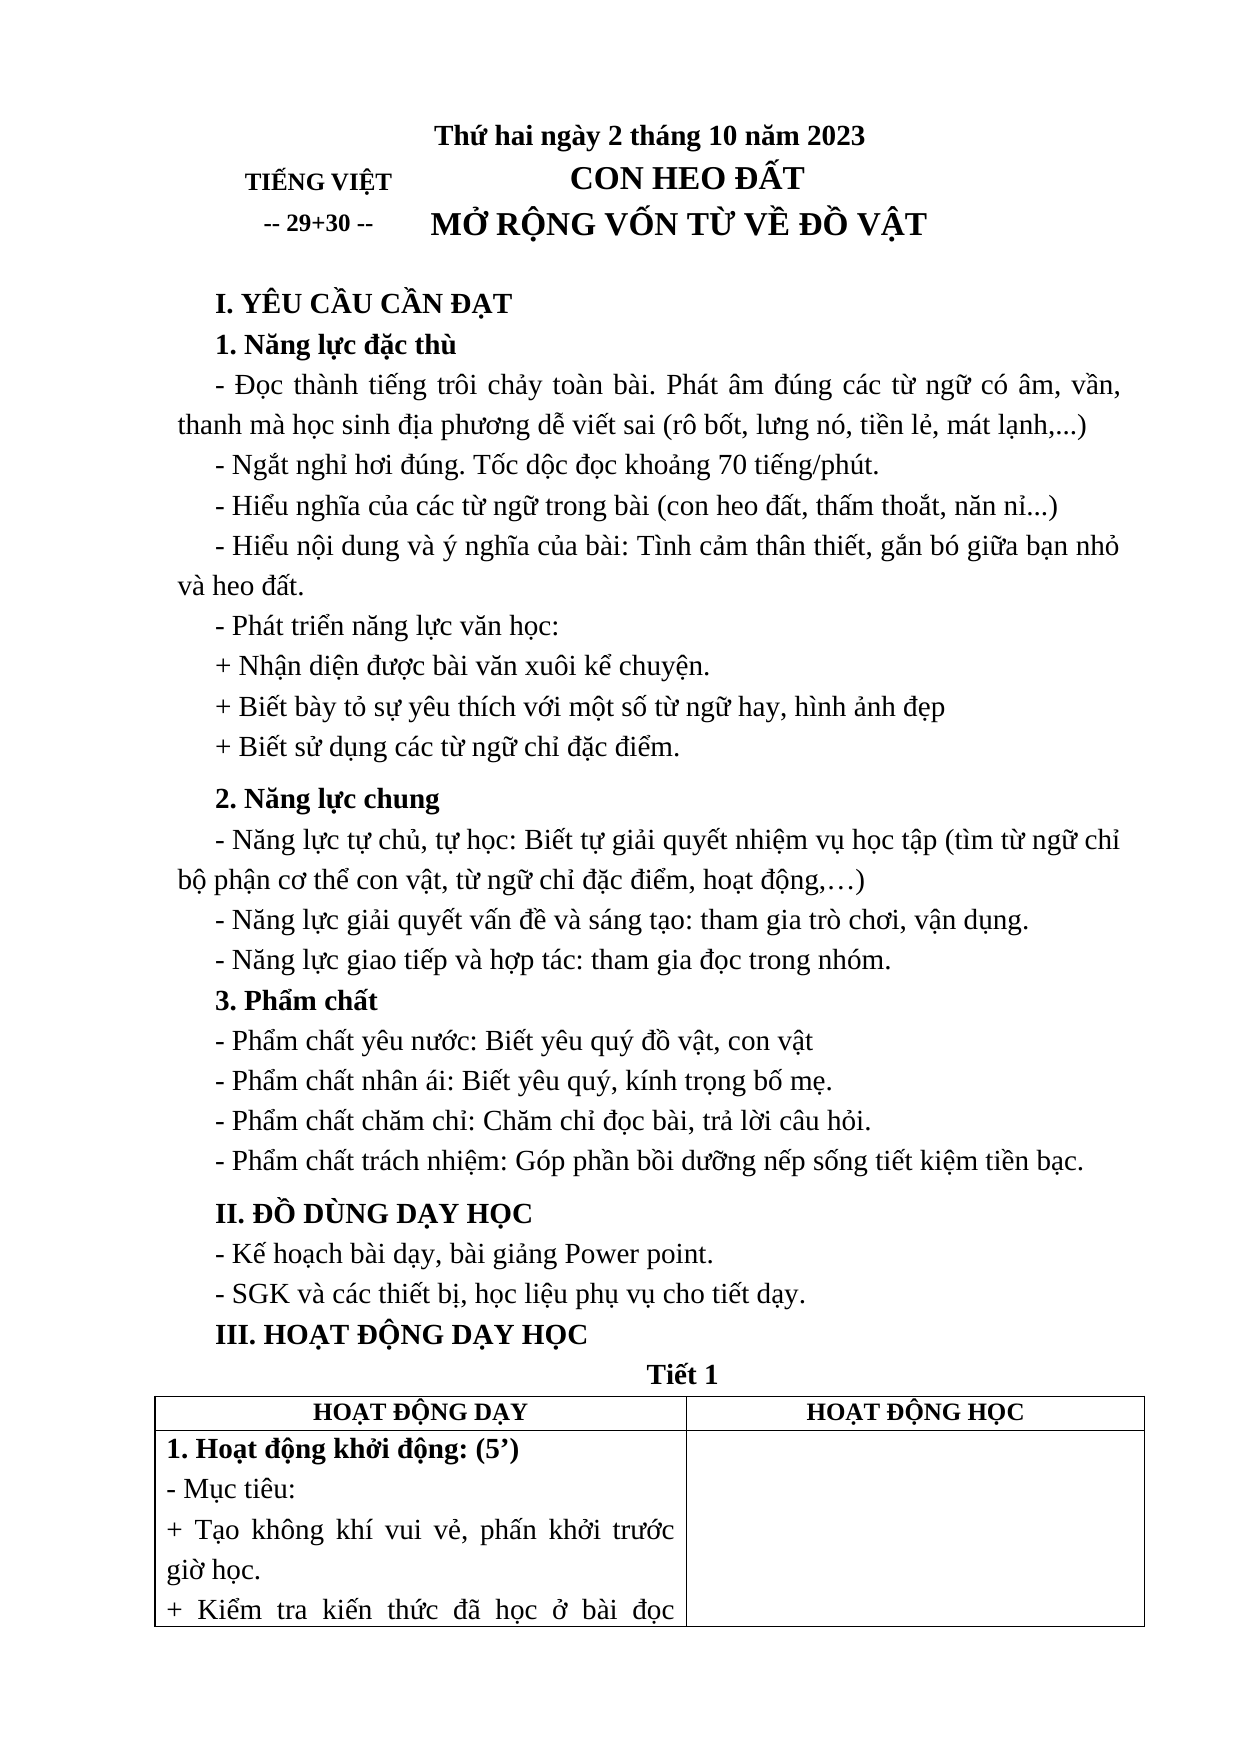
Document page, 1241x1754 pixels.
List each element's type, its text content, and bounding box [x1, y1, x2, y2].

text - Phẩm chất yêu nước: Biết yêu quý đồ vật, con vật [177, 1023, 1122, 1056]
text - Đọc thành tiếng trôi chảy toàn bài. Phát âm đúng các từ ngữ có âm, vần, thanh mà học sinh địa phương dễ viết sai (rô bốt, lưng nó, tiền lẻ, mát lạnh,...) [177, 367, 1122, 441]
text II. ĐỒ DÙNG DẠY HỌC [177, 1196, 1122, 1230]
text Thứ hai ngày 2 tháng 10 năm 2023 [177, 118, 1122, 152]
text - Ngắt nghỉ hơi đúng. Tốc dộc đọc khoảng 70 tiếng/phút. [177, 447, 1122, 481]
text - SGK và các thiết bị, học liệu phụ vụ cho tiết dạy. [177, 1277, 1122, 1310]
text 3. Phẩm chất [177, 983, 1122, 1016]
text + Biết bày tỏ sự yêu thích với một số từ ngữ hay, hình ảnh đẹp [177, 689, 1122, 722]
text - Năng lực giao tiếp và hợp tác: tham gia đọc trong nhóm. [177, 942, 1122, 976]
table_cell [156, 1431, 686, 1626]
table_header HOẠT ĐỘNG DẠY [156, 1397, 686, 1430]
text - Năng lực giải quyết vấn đề và sáng tạo: tham gia trò chơi, vận dụng. [177, 902, 1122, 936]
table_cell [687, 1431, 1144, 1626]
table_header HOẠT ĐỘNG HỌC [687, 1397, 1144, 1430]
text 2. Năng lực chung [177, 782, 1122, 815]
text - Phẩm chất chăm chỉ: Chăm chỉ đọc bài, trả lời câu hỏi. [177, 1103, 1122, 1137]
text I. YÊU CẦU CẦN ĐẠT [177, 287, 1122, 320]
text + Biết sử dụng các từ ngữ chỉ đặc điểm. [177, 729, 1122, 762]
text Tiết 1 [177, 1357, 1122, 1391]
text CON HEO ĐẤT [177, 158, 1122, 197]
text - Năng lực tự chủ, tự học: Biết tự giải quyết nhiệm vụ học tập (tìm từ ngữ chỉ bộ phận cơ thể con vật, từ ngữ chỉ đặc điểm, hoạt động,…) [177, 822, 1122, 896]
text - Hiểu nội dung và ý nghĩa của bài: Tình cảm thân thiết, gắn bó giữa bạn nhỏ và heo đất. [177, 528, 1122, 602]
text - Kế hoạch bài dạy, bài giảng Power point. [177, 1236, 1122, 1270]
text - Hiểu nghĩa của các từ ngữ trong bài (con heo đất, thấm thoắt, năn nỉ...) [177, 488, 1122, 521]
text - Phẩm chất nhân ái: Biết yêu quý, kính trọng bố mẹ. [177, 1063, 1122, 1097]
text 1. Năng lực đặc thù [177, 327, 1122, 360]
text + Nhận diện được bài văn xuôi kể chuyện. [177, 648, 1122, 682]
text III. HOẠT ĐỘNG DẠY HỌC [177, 1317, 1122, 1350]
text - Phẩm chất trách nhiệm: Góp phần bồi dưỡng nếp sống tiết kiệm tiền bạc. [177, 1143, 1122, 1177]
text - Phát triển năng lực văn học: [177, 608, 1122, 642]
text MỞ RỘNG VỐN TỪ VỀ ĐỒ VẬT [177, 204, 1122, 243]
